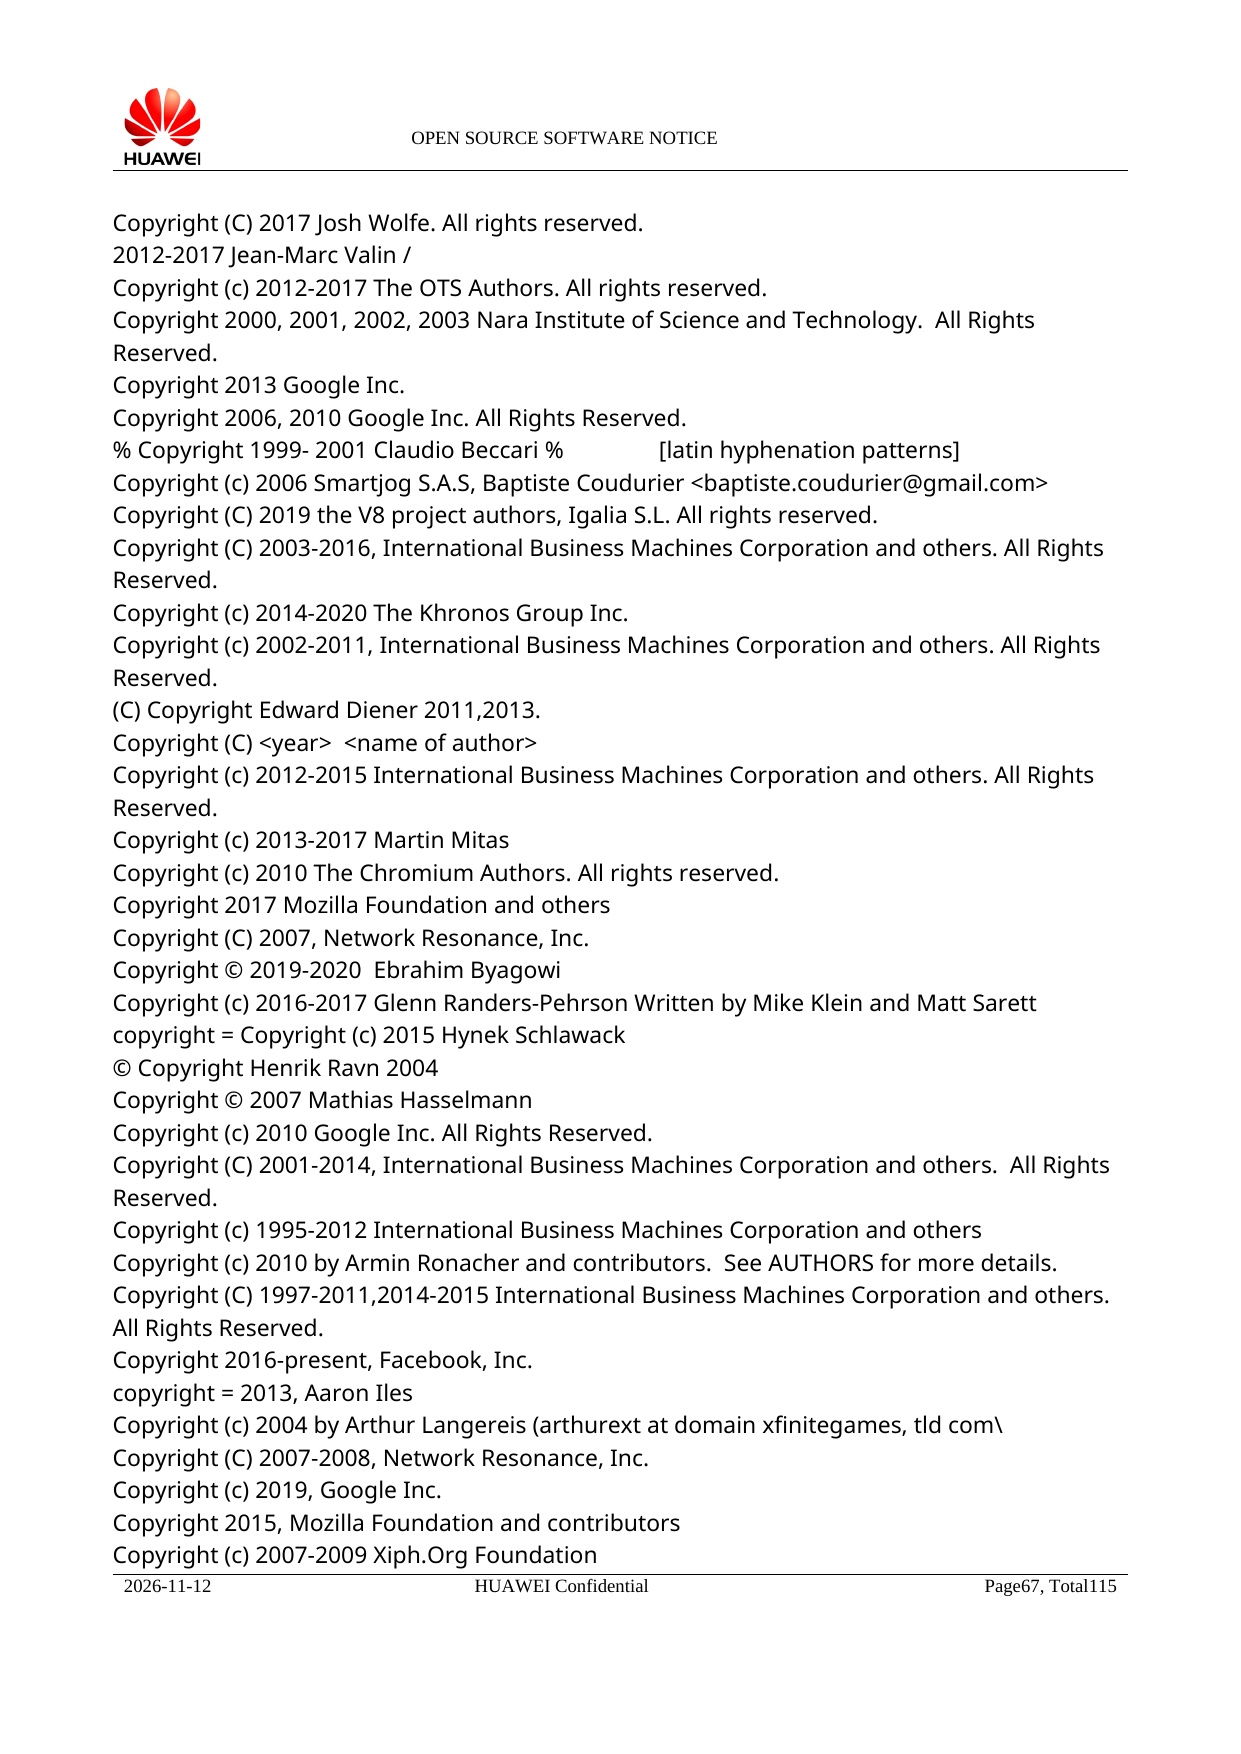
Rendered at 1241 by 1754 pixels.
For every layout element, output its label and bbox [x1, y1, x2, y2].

picture [124, 88, 201, 165]
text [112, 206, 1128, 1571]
